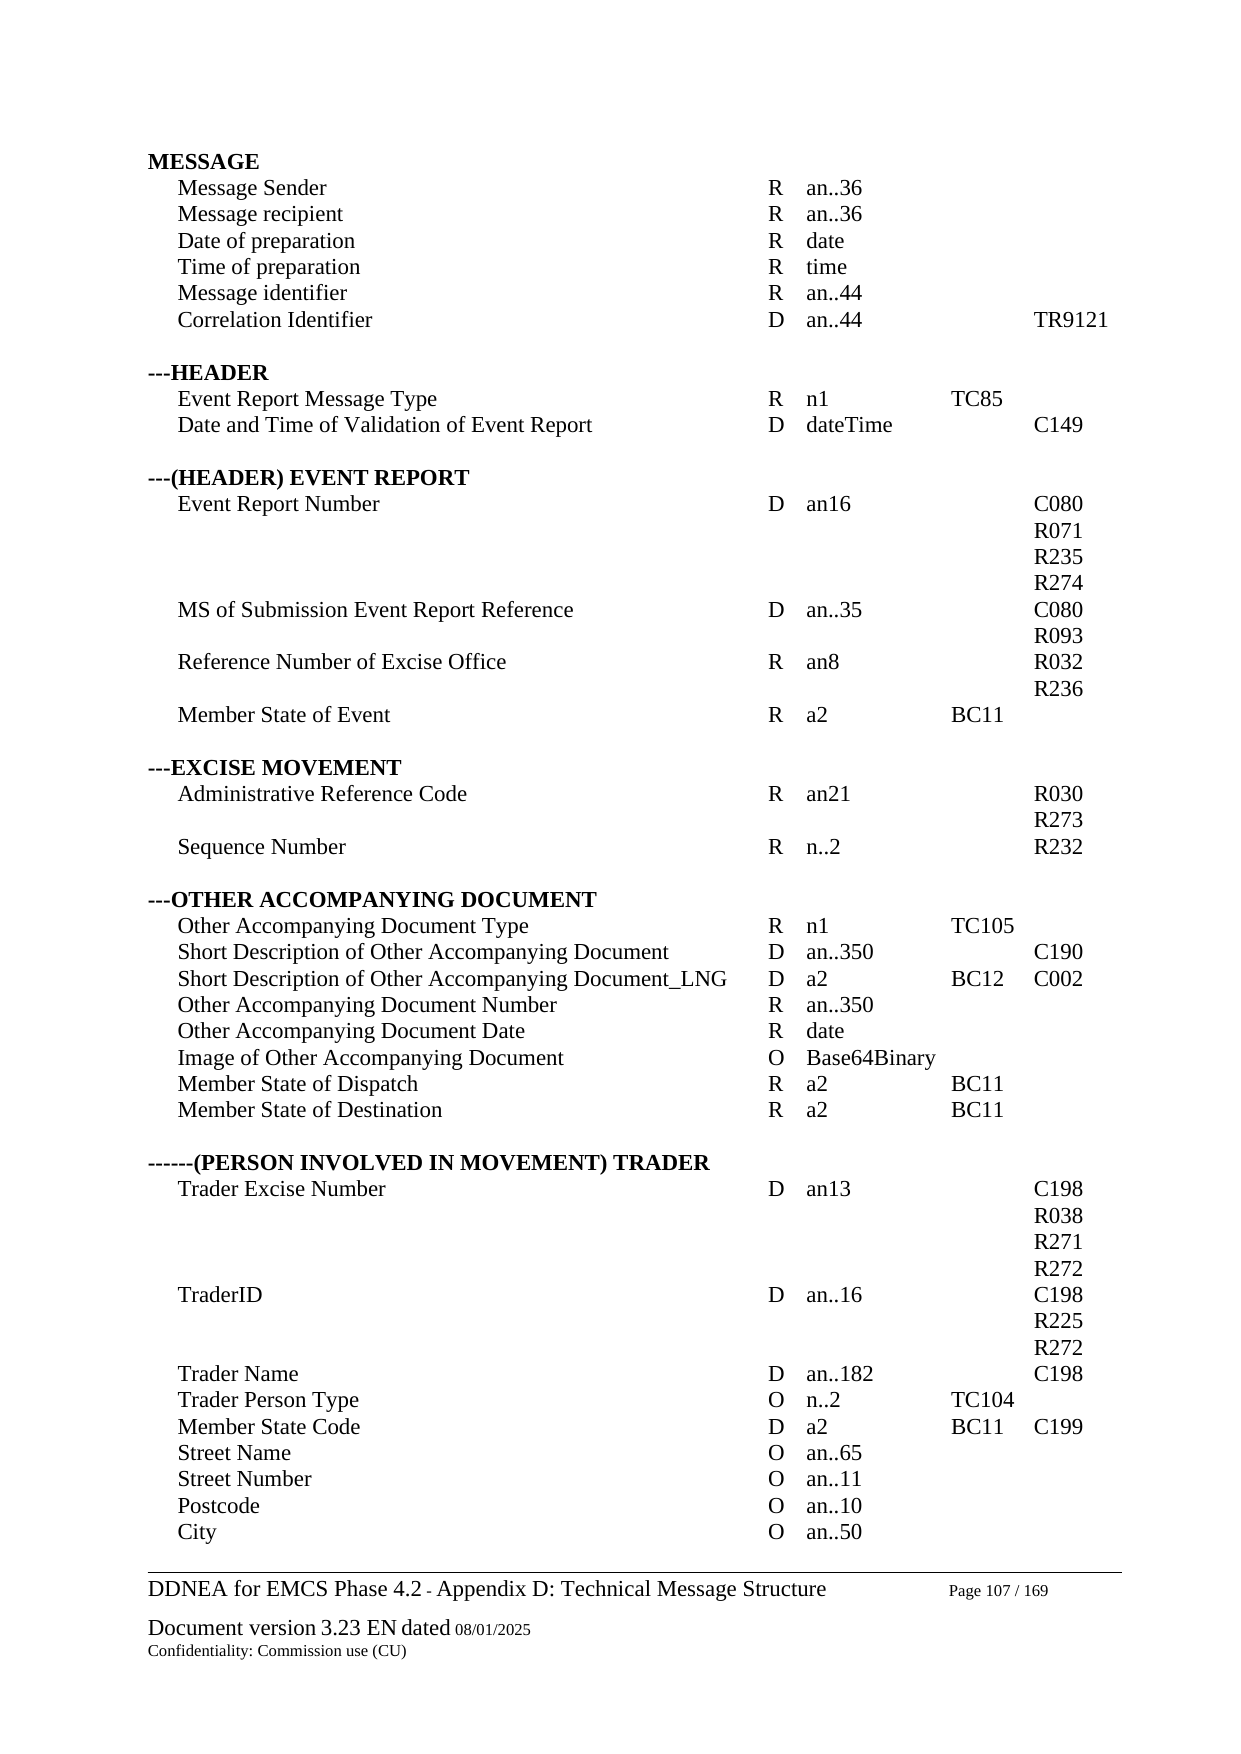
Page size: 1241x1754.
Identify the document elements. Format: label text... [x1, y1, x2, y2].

text Administrative Reference Code R an21 R030 [148, 780, 1122, 807]
text ---EXCISE MOVEMENT [148, 754, 1122, 780]
text ---OTHER ACCOMPANYING DOCUMENT [148, 886, 1122, 912]
text Image of Other Accompanying Document O Base64Binary [148, 1044, 1122, 1070]
text R093 [148, 622, 1122, 648]
text Street Number O an..11 [148, 1465, 1122, 1492]
text MESSAGE [148, 148, 1122, 174]
text Date of preparation R date [148, 227, 1122, 253]
text Member State Code D a2 BC11 C199 [148, 1413, 1122, 1439]
text R272 [148, 1334, 1122, 1360]
text R038 [148, 1202, 1122, 1228]
text R236 [148, 675, 1122, 701]
text City O an..50 [148, 1518, 1122, 1544]
text Event Report Message Type R n1 TC85 [148, 385, 1122, 411]
text ------(PERSON INVOLVED IN MOVEMENT) TRADER [148, 1149, 1122, 1176]
text Trader Name D an..182 C198 [148, 1360, 1122, 1386]
text R272 [148, 1254, 1122, 1281]
text R071 [148, 517, 1122, 543]
text Short Description of Other Accompanying Document_LNG D a2 BC12 C002 [148, 965, 1122, 991]
text Member State of Event R a2 BC11 [148, 701, 1122, 727]
text R273 [148, 807, 1122, 833]
text ---HEADER [148, 358, 1122, 385]
text Sequence Number R n..2 R232 [148, 833, 1122, 859]
text R274 [148, 569, 1122, 596]
text TraderID D an..16 C198 [148, 1281, 1122, 1307]
text Other Accompanying Document Type R n1 TC105 [148, 912, 1122, 938]
text Reference Number of Excise Office R an8 R032 [148, 648, 1122, 675]
text R235 [148, 543, 1122, 569]
text Other Accompanying Document Date R date [148, 1017, 1122, 1044]
text MS of Submission Event Report Reference D an..35 C080 [148, 596, 1122, 622]
text Other Accompanying Document Number R an..350 [148, 991, 1122, 1017]
text Member State of Destination R a2 BC11 [148, 1096, 1122, 1123]
text Date and Time of Validation of Event Report D dateTime C149 [148, 411, 1122, 438]
text ---(HEADER) EVENT REPORT [148, 464, 1122, 490]
text Time of preparation R time [148, 253, 1122, 279]
text Member State of Dispatch R a2 BC11 [148, 1070, 1122, 1096]
text Message identifier R an..44 [148, 279, 1122, 306]
text Message Sender R an..36 [148, 174, 1122, 200]
text Message recipient R an..36 [148, 200, 1122, 227]
text Trader Person Type O n..2 TC104 [148, 1386, 1122, 1413]
text Postcode O an..10 [148, 1492, 1122, 1518]
text Correlation Identifier D an..44 TR9121 [148, 306, 1122, 332]
text Short Description of Other Accompanying Document D an..350 C190 [148, 938, 1122, 965]
text R225 [148, 1307, 1122, 1334]
text R271 [148, 1228, 1122, 1254]
text Street Name O an..65 [148, 1439, 1122, 1465]
text Trader Excise Number D an13 C198 [148, 1176, 1122, 1202]
text Event Report Number D an16 C080 [148, 490, 1122, 517]
